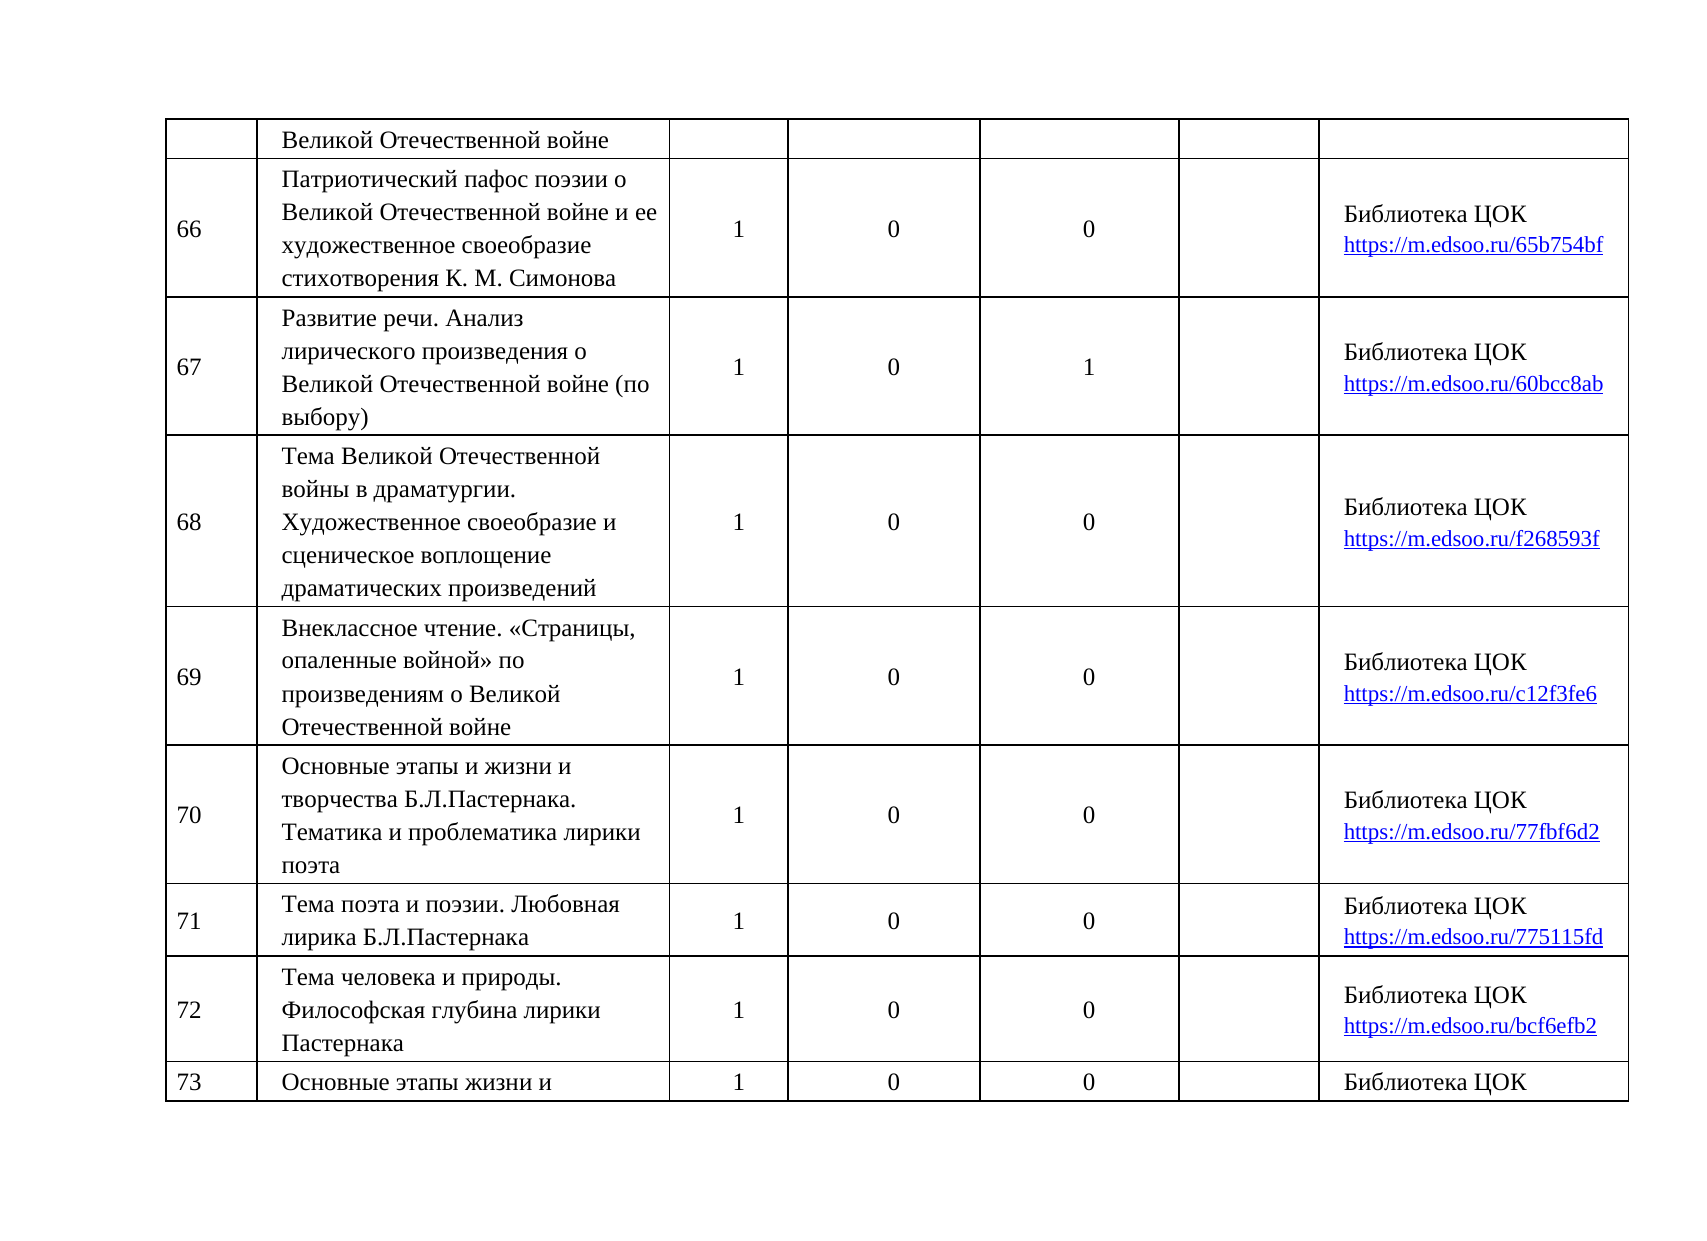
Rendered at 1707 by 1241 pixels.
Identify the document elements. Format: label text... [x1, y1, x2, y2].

table_cell Патриотический пафос поэзии о Великой Отечественной войне и ее художественное своеобразие стихотворения К. М. Симонова [258, 159, 669, 296]
table_cell 1 [670, 1062, 787, 1100]
table_cell 69 [167, 607, 256, 744]
table_cell 1 [670, 746, 787, 883]
table_cell Внеклассное чтение. «Страницы, опаленные войной» по произведениям о Великой Отечественной войне [258, 607, 669, 744]
table_cell Библиотека ЦОК https://m.edsoo.ru/60bcc8ab [1320, 298, 1628, 434]
table_cell Основные этапы и жизни и творчества Б.Л.Пастернака. Тематика и проблематика лирики поэта [258, 746, 669, 883]
table_cell Развитие речи. Анализ лирического произведения о Великой Отечественной войне (по выбору) [258, 298, 669, 434]
table_cell [1180, 159, 1318, 296]
table_cell 65 [167, 120, 256, 157]
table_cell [258, 120, 669, 157]
table_cell 1 [981, 298, 1178, 434]
table_cell Тема поэта и поэзии. Любовная лирика Б.Л.Пастернака [258, 884, 669, 955]
table_cell 0 [789, 159, 979, 296]
table_cell 0 [789, 607, 979, 744]
table_cell 72 [167, 957, 256, 1061]
table_cell 66 [167, 159, 256, 296]
table_cell 0 [789, 884, 979, 955]
table_cell [1180, 436, 1318, 606]
table_cell Библиотека ЦОК https://m.edsoo.ru/775115fd [1320, 884, 1628, 955]
table_cell 73 [167, 1062, 256, 1100]
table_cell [1320, 1062, 1628, 1100]
table_cell [1180, 957, 1318, 1061]
table_cell [1180, 884, 1318, 955]
table_cell 67 [167, 298, 256, 434]
table_cell Библиотека ЦОК https://m.edsoo.ru/bcf6efb2 [1320, 957, 1628, 1061]
table_cell 68 [167, 436, 256, 606]
table_cell 1 [670, 436, 787, 606]
table_cell 0 [981, 884, 1178, 955]
table_cell 0 [981, 746, 1178, 883]
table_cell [258, 1062, 669, 1100]
table_cell 1 [670, 159, 787, 296]
table_cell 0 [981, 120, 1178, 157]
table_cell 0 [789, 1062, 979, 1100]
table_cell 1 [670, 298, 787, 434]
table_cell [1180, 298, 1318, 434]
table_cell 0 [981, 436, 1178, 606]
table_cell Тема Великой Отечественной войны в драматургии. Художественное своеобразие и сценическое воплощение драматических произведений [258, 436, 669, 606]
table_cell 0 [981, 607, 1178, 744]
table_cell Тема человека и природы. Философская глубина лирики Пастернака [258, 957, 669, 1061]
table_cell 1 [670, 607, 787, 744]
table_cell [1180, 607, 1318, 744]
table_cell 0 [981, 1062, 1178, 1100]
table_cell 71 [167, 884, 256, 955]
table_cell 70 [167, 746, 256, 883]
table_cell 0 [789, 436, 979, 606]
table_cell [1180, 120, 1318, 157]
table_cell [1180, 746, 1318, 883]
table_cell 0 [789, 120, 979, 157]
table_cell Библиотека ЦОК https://m.edsoo.ru/65b754bf [1320, 159, 1628, 296]
table_cell 0 [981, 957, 1178, 1061]
table_cell 1 [670, 957, 787, 1061]
table_cell 0 [789, 298, 979, 434]
table_cell Библиотека ЦОК https://m.edsoo.ru/c12f3fe6 [1320, 607, 1628, 744]
table_cell 0 [981, 159, 1178, 296]
table_cell 0 [789, 746, 979, 883]
table_cell 1 [670, 884, 787, 955]
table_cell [1320, 120, 1628, 157]
table_cell Библиотека ЦОК https://m.edsoo.ru/77fbf6d2 [1320, 746, 1628, 883]
table_cell Библиотека ЦОК https://m.edsoo.ru/f268593f [1320, 436, 1628, 606]
table_cell [1180, 1062, 1318, 1100]
table_cell 1 [670, 120, 787, 157]
table_cell 0 [789, 957, 979, 1061]
